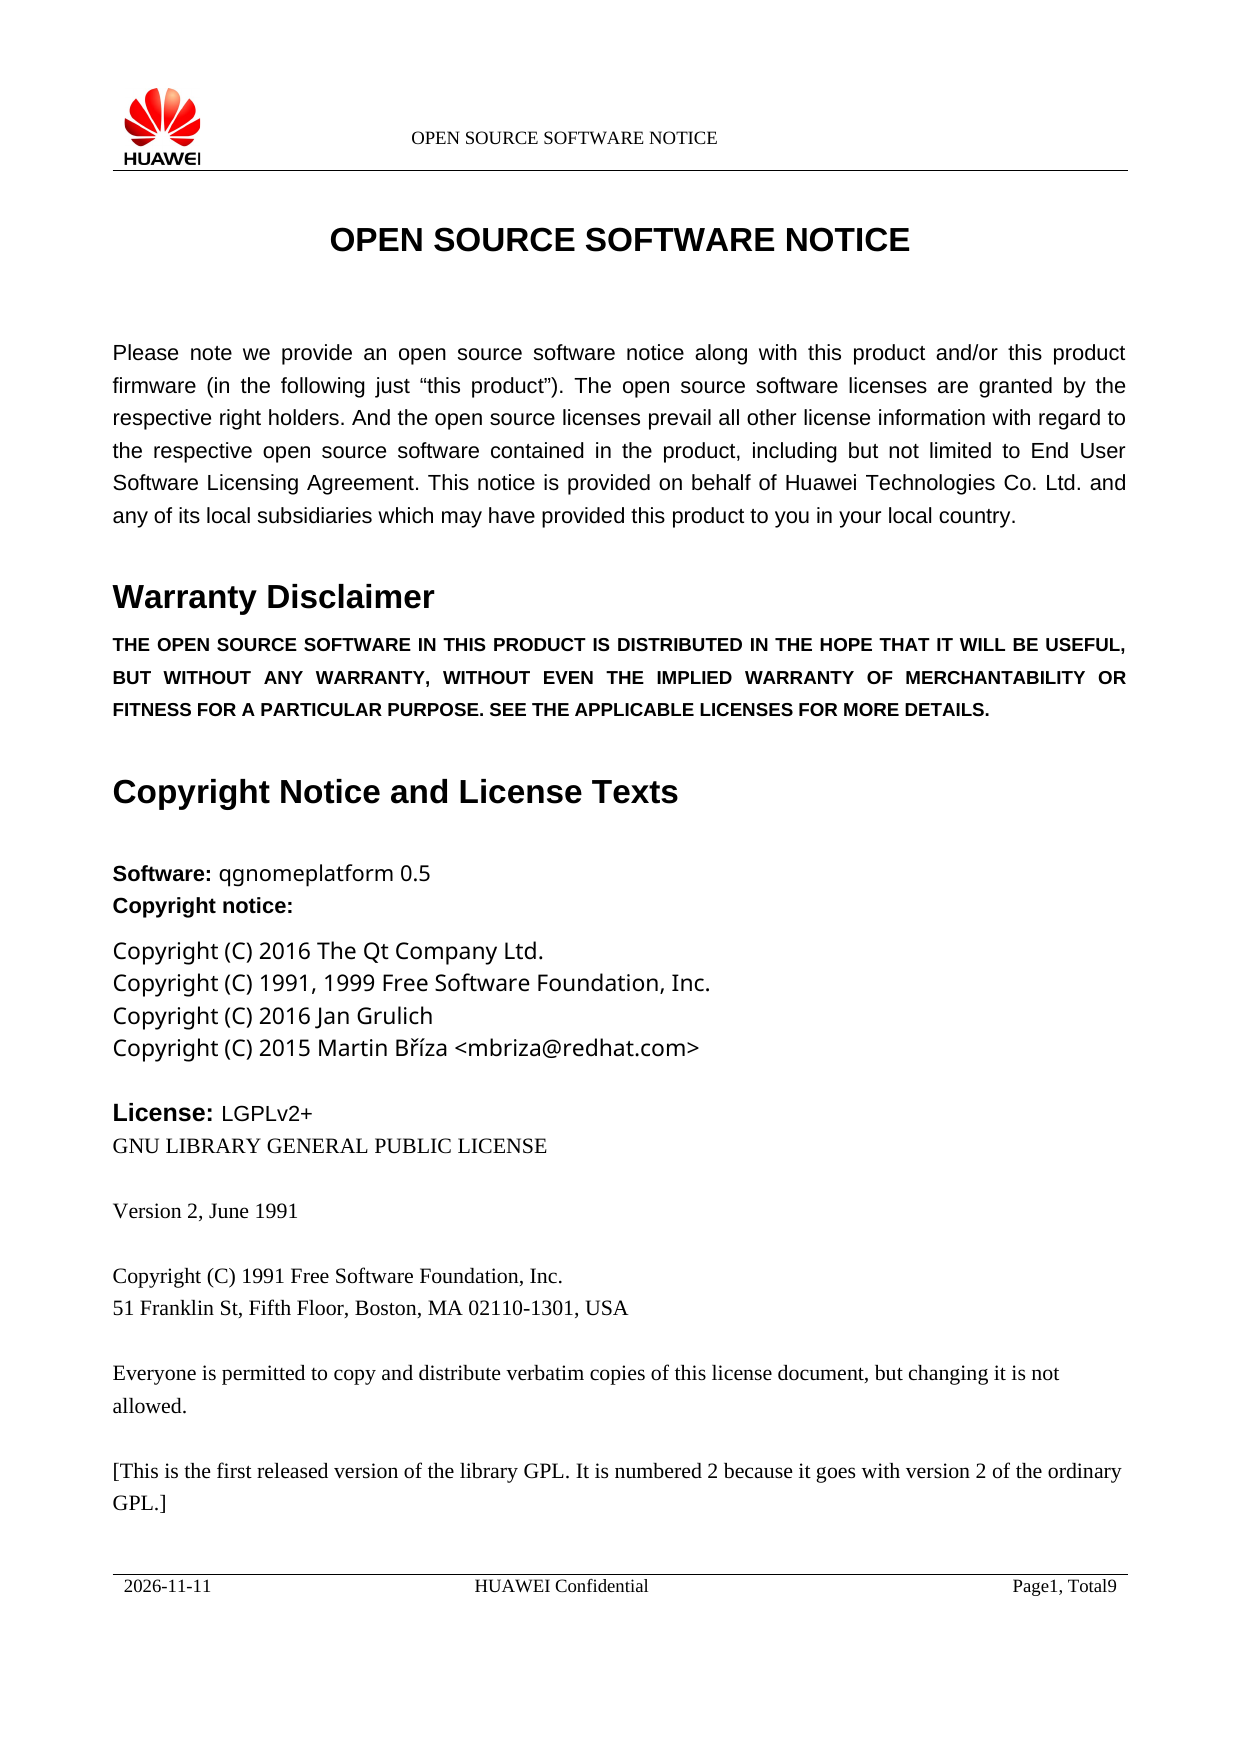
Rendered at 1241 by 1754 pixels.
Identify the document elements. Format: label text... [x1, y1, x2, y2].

picture [124, 88, 201, 165]
text OPEN SOURCE SOFTWARE NOTICE [112, 206, 1128, 271]
text Warranty Disclaimer [112, 564, 1128, 629]
text Copyright Notice and License Texts [112, 759, 1128, 824]
text Copyright (C) 2016 The Qt Company Ltd. Copyright (C) 1991, 1999 Free Software Foundation, Inc. Copyright (C) 2016 Jan Grulich Copyright (C) 2015 Martin Bříza <mbriza@redhat.com> [112, 934, 1128, 1096]
text Copyright notice: [112, 889, 1128, 921]
text Please note we provide an open source software notice along with this product and/or this product firmware (in the following just “this product”). The open source software licenses are granted by the respective right holders. And the open source licenses prevail all other license information with regard to the respective open source software contained in the product, including but not limited to End User Software Licensing Agreement. This notice is provided on behalf of Huawei Technologies Co. Ltd. and any of its local subsidiaries which may have provided this product to you in your local country. [112, 336, 1128, 531]
text The open source software in this product is distributed in the hope that it will be useful, but WITHOUT ANY WARRANTY, without even the implied warranty of MERCHANTABILITY or FITNESS FOR A PARTICULAR PURPOSE. See the applicable licenses for more details. [112, 629, 1128, 726]
title Software: qgnomeplatform 0.5 [112, 856, 1128, 889]
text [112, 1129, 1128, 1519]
text License: LGPLv2+ [112, 1096, 1128, 1129]
